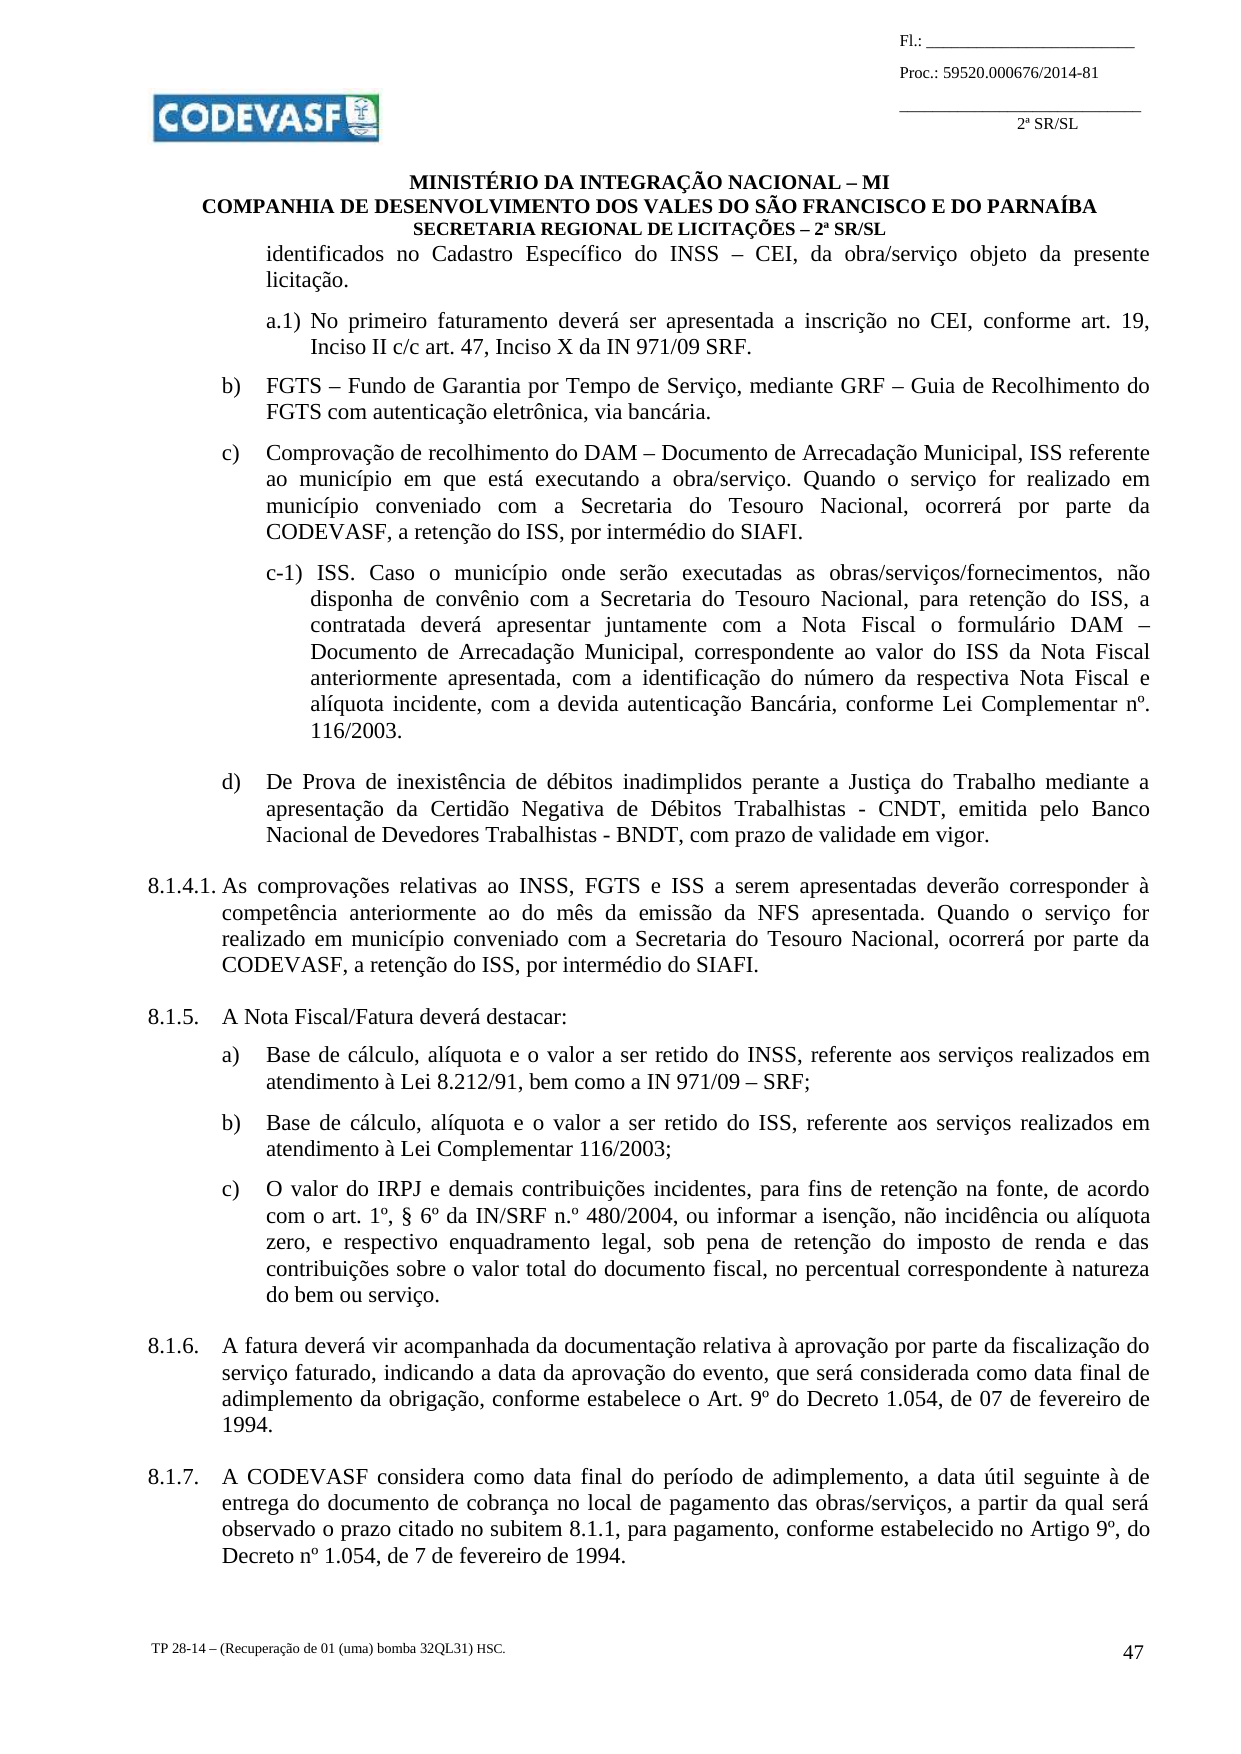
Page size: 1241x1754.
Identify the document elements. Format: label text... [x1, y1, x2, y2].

list Comprovação de recolhimento do DAM – Documento de Arrecadação Municipal, ISS referente ao município em que está executando a obra/serviço. Quando o serviço for realizado em município conveniado com a Secretaria do Tesouro Nacional, ocorrerá por parte da CODEVASF, a retenção do ISS, por intermédio do SIAFI. [222, 439, 1152, 544]
list A fatura deverá vir acompanhada da documentação relativa à aprovação por parte da fiscalização do serviço faturado, indicando a data da aprovação do evento, que será considerada como data final de adimplemento da obrigação, conforme estabelece o Art. 9º do Decreto 1.054, de 07 de fevereiro de 1994. [148, 1332, 1152, 1438]
list De Prova de inexistência de débitos inadimplidos perante a Justiça do Trabalho mediante a apresentação da Certidão Negativa de Débitos Trabalhistas - CNDT, emitida pelo Banco Nacional de Devedores Trabalhistas - BNDT, com prazo de validade em vigor. [222, 768, 1152, 847]
list FGTS – Fundo de Garantia por Tempo de Serviço, mediante GRF – Guia de Recolhimento do FGTS com autenticação eletrônica, via bancária. [222, 372, 1152, 425]
list Base de cálculo, alíquota e o valor a ser retido do INSS, referente aos serviços realizados em atendimento à Lei 8.212/91, bem como a IN 971/09 – SRF; [222, 1042, 1152, 1094]
list A Nota Fiscal/Fatura deverá destacar: [148, 1003, 1152, 1029]
list A CODEVASF considera como data final do período de adimplemento, a data útil seguinte à de entrega do documento de cobrança no local de pagamento das obras/serviços, a partir da qual será observado o prazo citado no subitem 8.1.1, para pagamento, conforme estabelecido no Artigo 9º, do Decreto nº 1.054, de 7 de fevereiro de 1994. [148, 1463, 1152, 1568]
list O valor do IRPJ e demais contribuições incidentes, para fins de retenção na fonte, de acordo com o art. 1º, § 6º da IN/SRF n.º 480/2004, ou informar a isenção, não incidência ou alíquota zero, e respectivo enquadramento legal, sob pena de retenção do imposto de renda e das contribuições sobre o valor total do documento fiscal, no percentual correspondente à natureza do bem ou serviço. [222, 1176, 1152, 1307]
list Base de cálculo, alíquota e o valor a ser retido do ISS, referente aos serviços realizados em atendimento à Lei Complementar 116/2003; [222, 1108, 1152, 1161]
text c-1) ISS. Caso o município onde serão executadas as obras/serviços/fornecimentos, não disponha de convênio com a Secretaria do Tesouro Nacional, para retenção do ISS, a contratada deverá apresentar juntamente com a Nota Fiscal o formulário DAM – Documento de Arrecadação Municipal, correspondente ao valor do ISS da Nota Fiscal anteriormente apresentada, com a identificação do número da respectiva Nota Fiscal e alíquota incidente, com a devida autenticação Bancária, conforme Lei Complementar nº. 116/2003. [266, 559, 1152, 743]
picture [147, 88, 384, 147]
list a.1) No primeiro faturamento deverá ser apresentada a inscrição no CEI, conforme art. 19, Inciso II c/c art. 47, Inciso X da IN 971/09 SRF. [266, 307, 1152, 359]
list As comprovações relativas ao INSS, FGTS e ISS a serem apresentadas deverão corresponder à competência anteriormente ao do mês da emissão da NFS apresentada. Quando o serviço for realizado em município conveniado com a Secretaria do Tesouro Nacional, ocorrerá por parte da CODEVASF, a retenção do ISS, por intermédio do SIAFI. [148, 872, 1152, 978]
